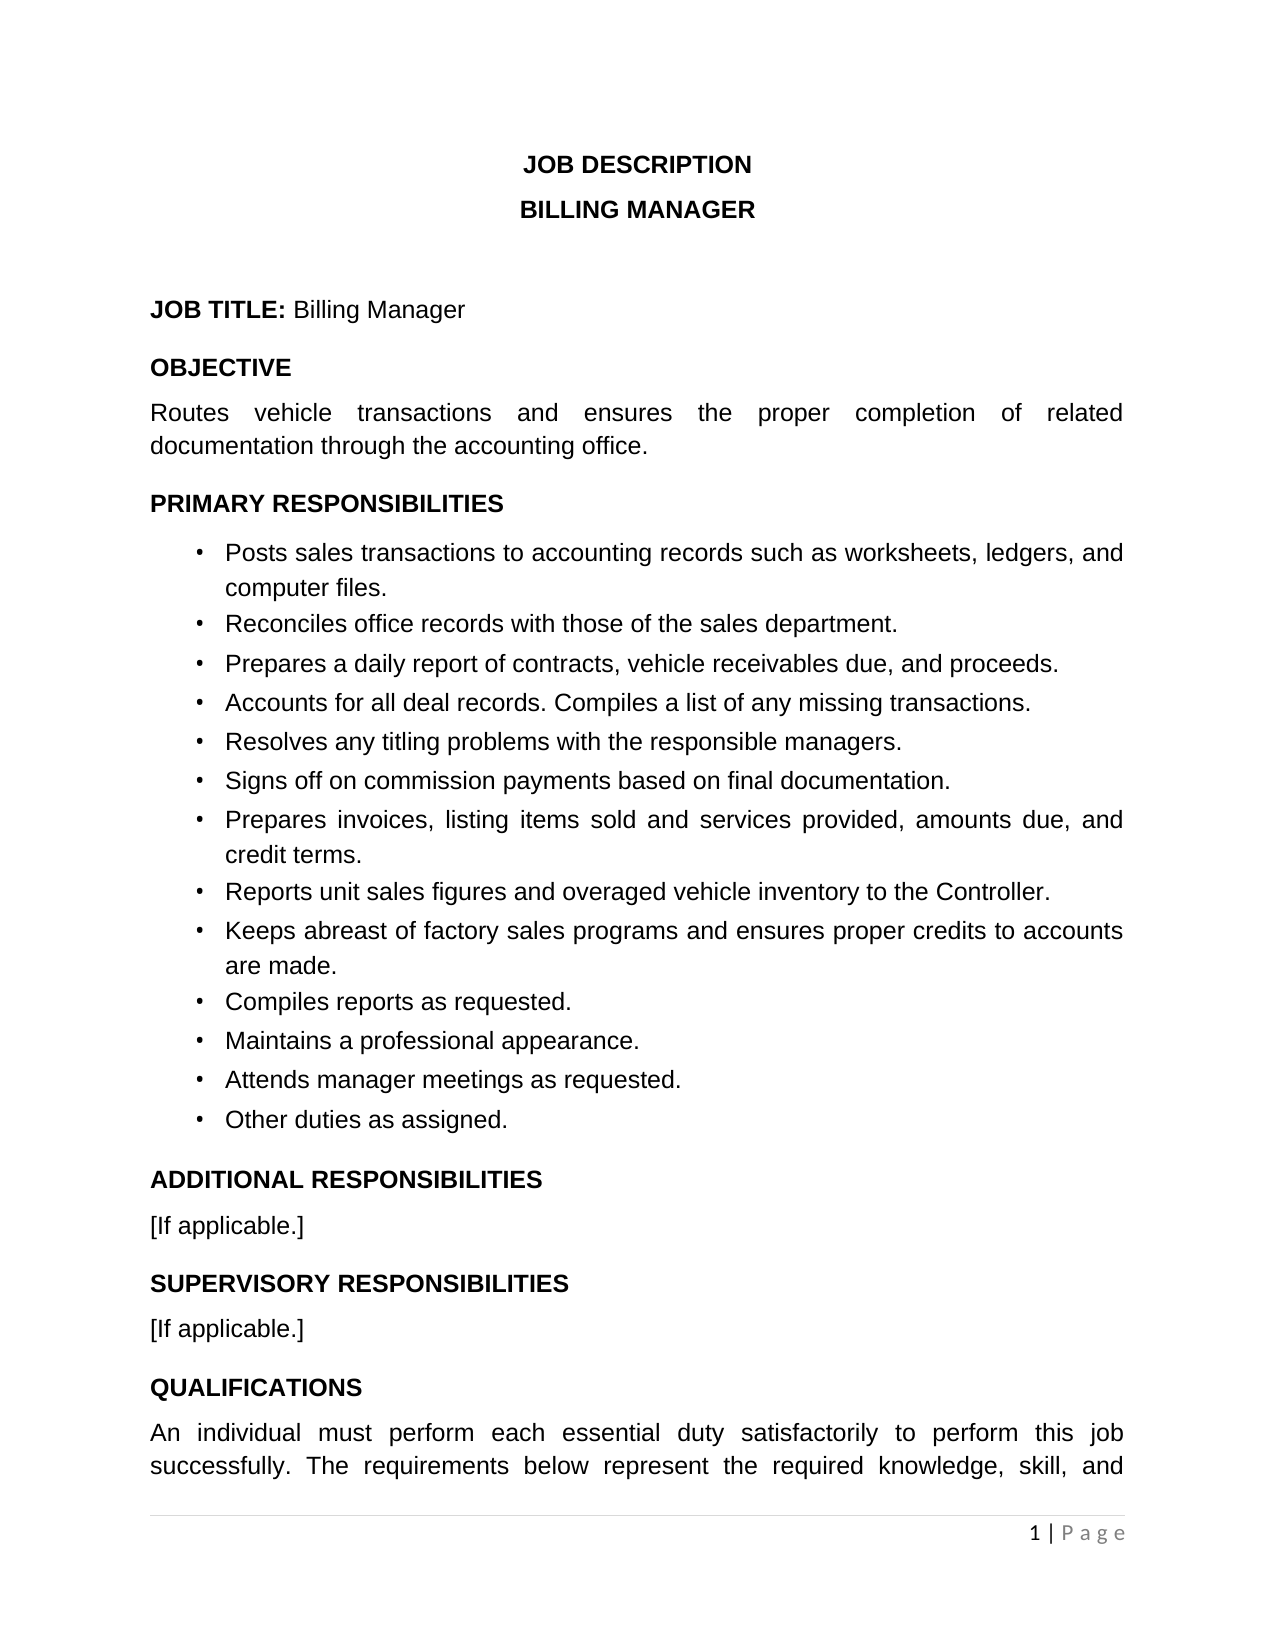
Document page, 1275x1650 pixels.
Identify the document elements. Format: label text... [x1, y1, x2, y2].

list Accounts for all deal records. Compiles a list of any missing transactions. [195, 684, 1125, 718]
list Other duties as assigned. [195, 1101, 1125, 1135]
list Keeps abreast of factory sales programs and ensures proper credits to accounts are made. [195, 912, 1125, 979]
list Maintains a professional appearance. [195, 1023, 1125, 1057]
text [150, 1418, 1125, 1480]
text PRIMARY RESPONSIBILITIES [150, 489, 1125, 518]
list Compiles reports as requested. [195, 984, 1125, 1018]
list Posts sales transactions to accounting records such as worksheets, ledgers, and computer files. [195, 535, 1125, 602]
text QUALIFICATIONS [150, 1372, 1125, 1401]
list Reconciles office records with those of the sales department. [195, 606, 1125, 640]
text JOB TITLE: Billing Manager [150, 294, 1125, 323]
list Attends manager meetings as requested. [195, 1062, 1125, 1096]
text [If applicable.] [150, 1211, 1125, 1240]
text JOB DESCRIPTION [150, 150, 1125, 179]
list Resolves any titling problems with the responsible managers. [195, 723, 1125, 758]
list Signs off on commission payments based on final documentation. [195, 763, 1125, 797]
text SUPERVISORY RESPONSIBILITIES [150, 1269, 1125, 1298]
text BILLING MANAGER [150, 196, 1125, 224]
list Reports unit sales figures and overaged vehicle inventory to the Controller. [195, 873, 1125, 907]
list Prepares invoices, listing items sold and services provided, amounts due, and credit terms. [195, 802, 1125, 869]
text Routes vehicle transactions and ensures the proper completion of related documentation through the accounting office. [150, 398, 1125, 460]
text [If applicable.] [150, 1314, 1125, 1343]
list Prepares a daily report of contracts, vehicle receivables due, and proceeds. [195, 645, 1125, 679]
text ADDITIONAL RESPONSIBILITIES [150, 1165, 1125, 1194]
text OBJECTIVE [150, 353, 1125, 381]
